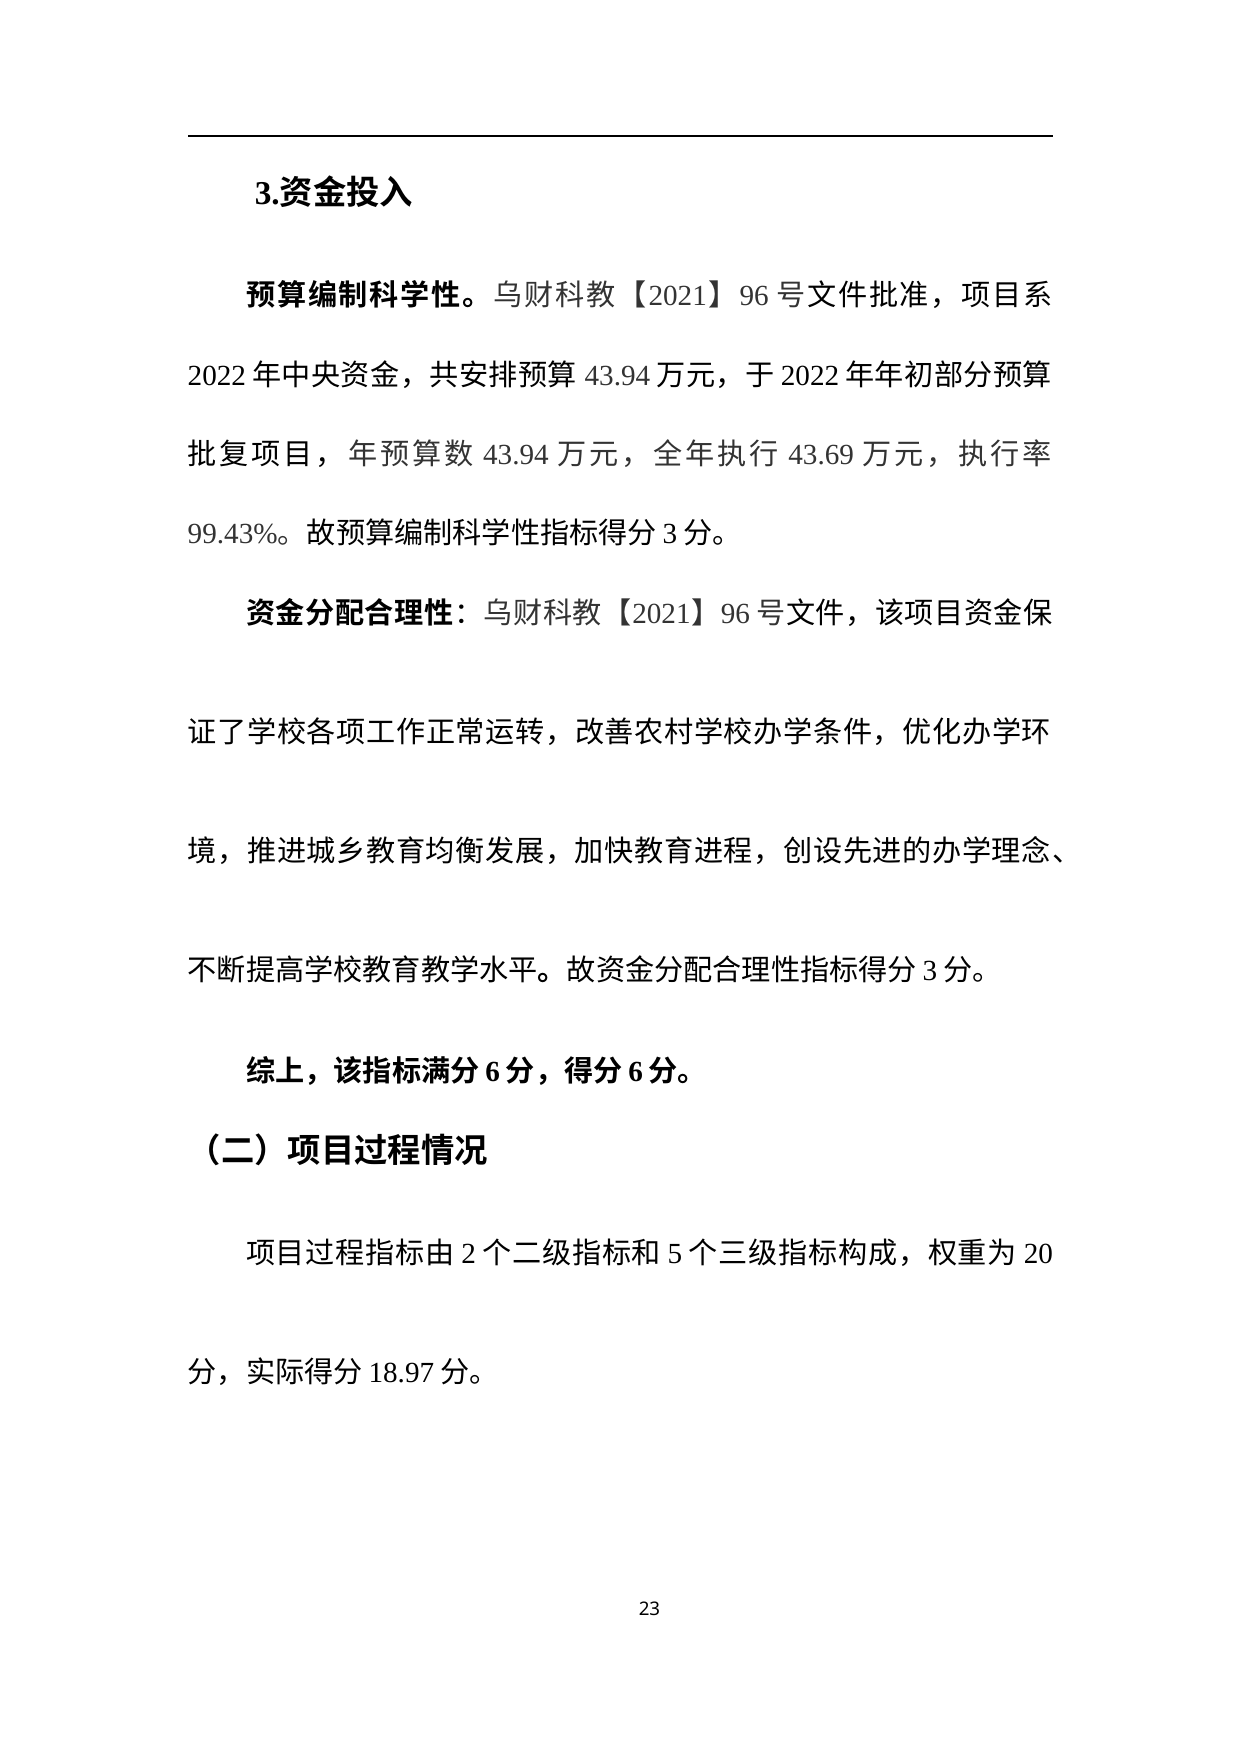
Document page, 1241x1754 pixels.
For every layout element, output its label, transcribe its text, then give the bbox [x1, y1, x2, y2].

text 综上，该指标满分6分，得分6分。 [187, 1029, 1053, 1108]
text 资金分配合理性：乌财科教【2021】96号文件，该项目资金保证了学校各项工作正常运转，改善农村学校办学条件，优化办学环境，推进城乡教育均衡发展，加快教育进程，创设先进的办学理念、不断提高学校教育教学水平。故资金分配合理性指标得分3分。 [187, 571, 1053, 1007]
text 项目过程指标由2个二级指标和5个三级指标构成，权重为20分，实际得分18.97分。 [187, 1211, 1053, 1410]
text 预算编制科学性。乌财科教【2021】96号文件批准，项目系2022年中央资金，共安排预算43.94万元，于2022年年初部分预算批复项目，年预算数43.94万元，全年执行43.69万元，执行率99.43%。故预算编制科学性指标得分3分。 [187, 253, 1053, 571]
subtitle （二）项目过程情况 [187, 1108, 1053, 1187]
subtitle 3.资金投入 [187, 150, 1053, 229]
